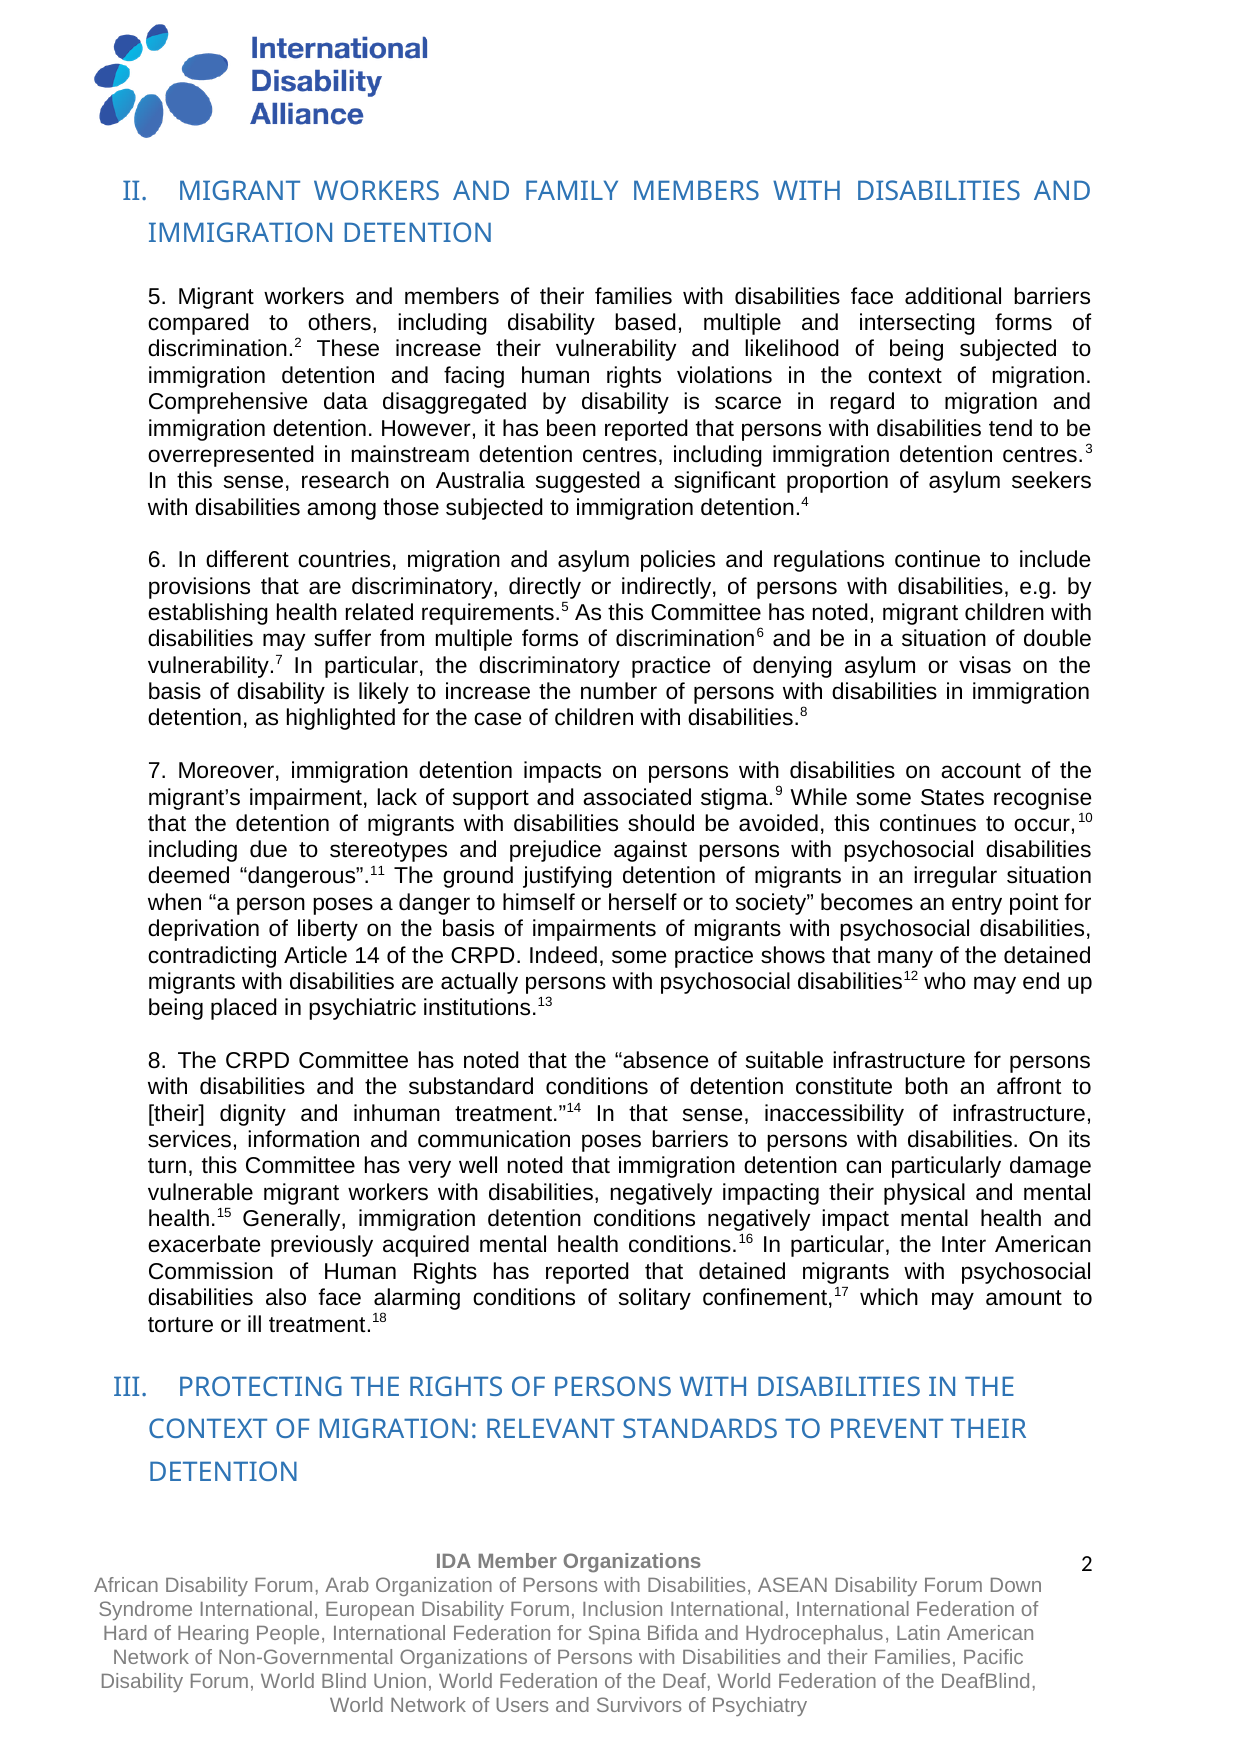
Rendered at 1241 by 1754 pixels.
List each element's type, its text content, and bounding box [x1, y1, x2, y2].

subtitle MIGRANT WORKERS AND FAMILY MEMBERS WITH DISABILITIES AND IMMIGRATION DETENTION [148, 172, 1092, 251]
subtitle PROTECTING THE RIGHTS OF PERSONS WITH DISABILITIES IN THE CONTEXT OF MIGRATION: RELEVANT STANDARDS TO PREVENT THEIR DETENTION [148, 1367, 1092, 1489]
list Migrant workers and members of their families with disabilities face additional barriers compared to others, including disability based, multiple and intersecting forms of discrimination. These increase their vulnerability and likelihood of being subjected to immigration detention and facing human rights violations in the context of migration. Comprehensive data disaggregated by disability is scarce in regard to migration and immigration detention. However, it has been reported that persons with disabilities tend to be overrepresented in mainstream detention centres, including immigration detention centres. In this sense, research on Australia suggested a significant proportion of asylum seekers with disabilities among those subjected to immigration detention. [148, 283, 1092, 520]
picture [89, 16, 436, 146]
list Moreover, immigration detention impacts on persons with disabilities on account of the migrant’s impairment, lack of support and associated stigma. While some States recognise that the detention of migrants with disabilities should be avoided, this continues to occur, including due to stereotypes and prejudice against persons with psychosocial disabilities deemed “dangerous”. The ground justifying detention of migrants in an irregular situation when “a person poses a danger to himself or herself or to society” becomes an entry point for deprivation of liberty on the basis of impairments of migrants with psychosocial disabilities, contradicting Article 14 of the CRPD. Indeed, some practice shows that many of the detained migrants with disabilities are actually persons with psychosocial disabilities who may end up being placed in psychiatric institutions. [148, 757, 1092, 1021]
list In different countries, migration and asylum policies and regulations continue to include provisions that are discriminatory, directly or indirectly, of persons with disabilities, e.g. by establishing health related requirements. As this Committee has noted, migrant children with disabilities may suffer from multiple forms of discrimination and be in a situation of double vulnerability. In particular, the discriminatory practice of denying asylum or visas on the basis of disability is likely to increase the number of persons with disabilities in immigration detention, as highlighted for the case of children with disabilities. [148, 546, 1092, 731]
list The CRPD Committee has noted that the “absence of suitable infrastructure for persons with disabilities and the substandard conditions of detention constitute both an affront to [their] dignity and inhuman treatment.” In that sense, inaccessibility of infrastructure, services, information and communication poses barriers to persons with disabilities. On its turn, this Committee has very well noted that immigration detention can particularly damage vulnerable migrant workers with disabilities, negatively impacting their physical and mental health. Generally, immigration detention conditions negatively impact mental health and exacerbate previously acquired mental health conditions. In particular, the Inter American Commission of Human Rights has reported that detained migrants with psychosocial disabilities also face alarming conditions of solitary confinement, which may amount to torture or ill treatment. [148, 1047, 1092, 1337]
